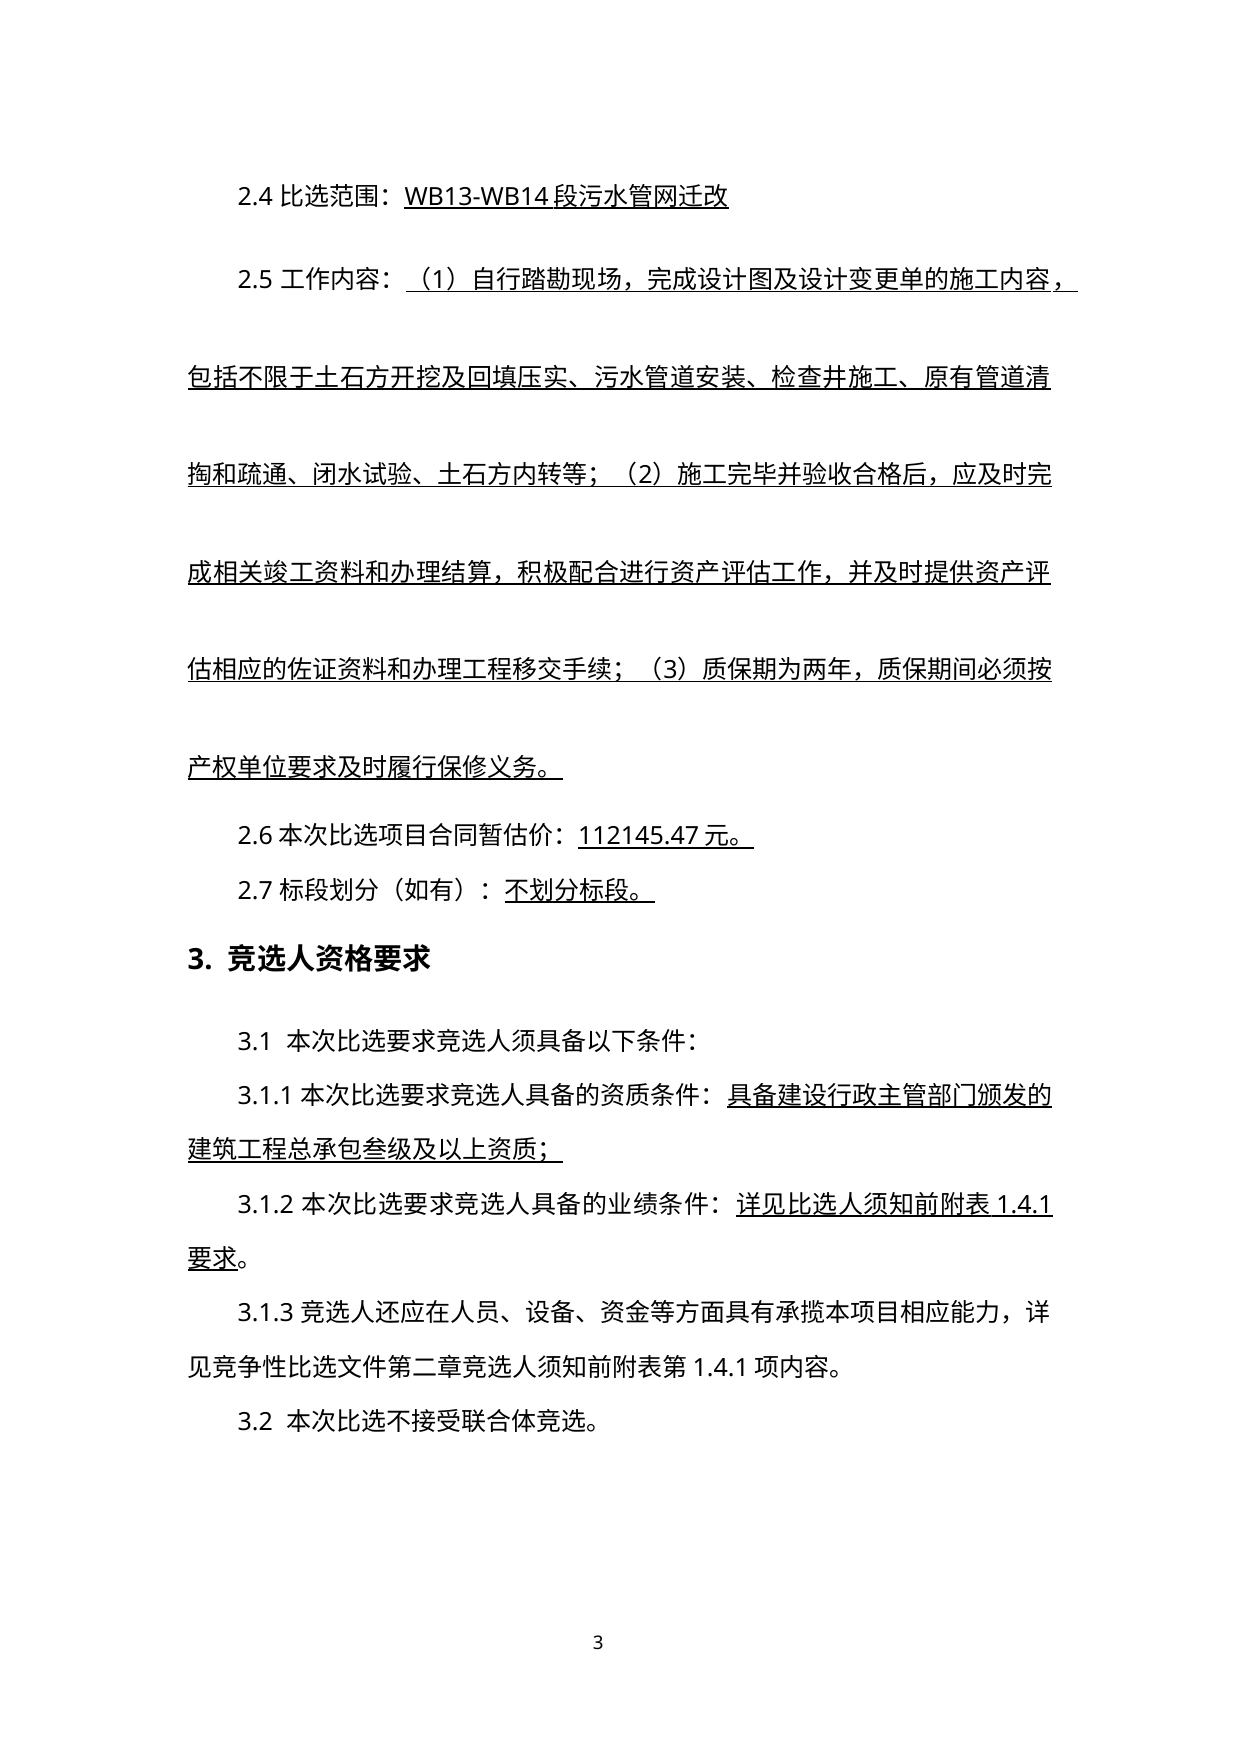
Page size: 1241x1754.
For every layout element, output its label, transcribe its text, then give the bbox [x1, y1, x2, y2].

text 2.4 比选范围：WB13-WB14段污水管网迁改 [187, 162, 1053, 227]
text 3.2 本次比选不接受联合体竞选。 [187, 1402, 1053, 1438]
text 3.1.2 本次比选要求竞选人具备的业绩条件：详见比选人须知前附表1.4.1要求。 [187, 1184, 1053, 1275]
text 2.6本次比选项目合同暂估价：112145.47元。 [187, 816, 1053, 852]
text 2.5 工作内容：（1）自行踏勘现场，完成设计图及设计变更单的施工内容，包括不限于土石方开挖及回填压实、污水管道安装、检查井施工、原有管道清掏和疏通、闭水试验、土石方内转等；（2）施工完毕并验收合格后，应及时完成相关竣工资料和办理结算，积极配合进行资产评估工作，并及时提供资产评估相应的佐证资料和办理工程移交手续；（3）质保期为两年，质保期间必须按产权单位要求及时履行保修义务。 [187, 245, 1053, 798]
text 2.7 标段划分（如有）：不划分标段。 [187, 870, 1053, 906]
subtitle 3. 竞选人资格要求 [187, 924, 1053, 989]
text 3.1 本次比选要求竞选人须具备以下条件： [187, 1021, 1053, 1057]
text 3.1.3 竞选人还应在人员、设备、资金等方面具有承揽本项目相应能力，详见竞争性比选文件第二章竞选人须知前附表第1.4.1项内容。 [187, 1293, 1053, 1383]
text 3.1.1 本次比选要求竞选人具备的资质条件：具备建设行政主管部门颁发的建筑工程总承包叁级及以上资质； [187, 1075, 1053, 1166]
